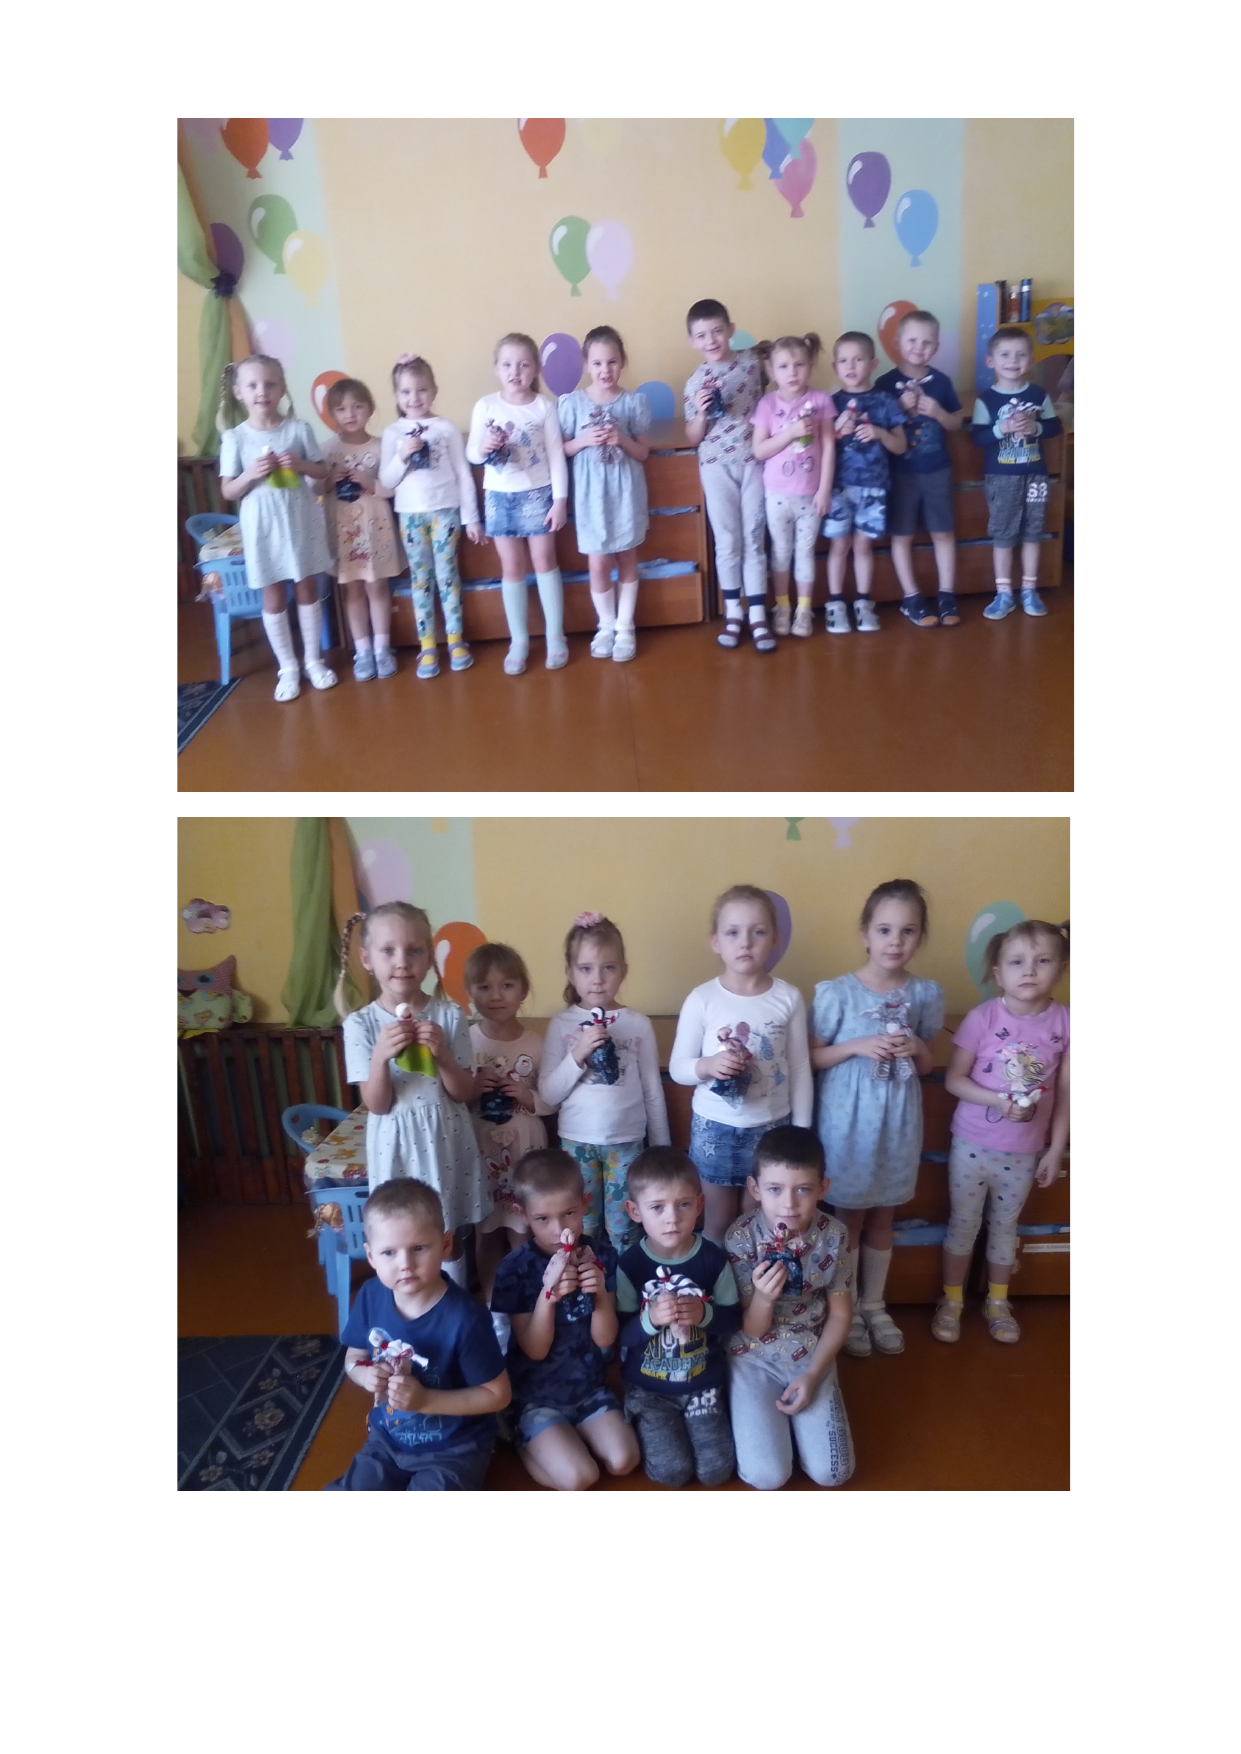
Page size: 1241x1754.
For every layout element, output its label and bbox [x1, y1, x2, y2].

picture [177, 118, 1075, 792]
picture [177, 817, 1071, 1491]
